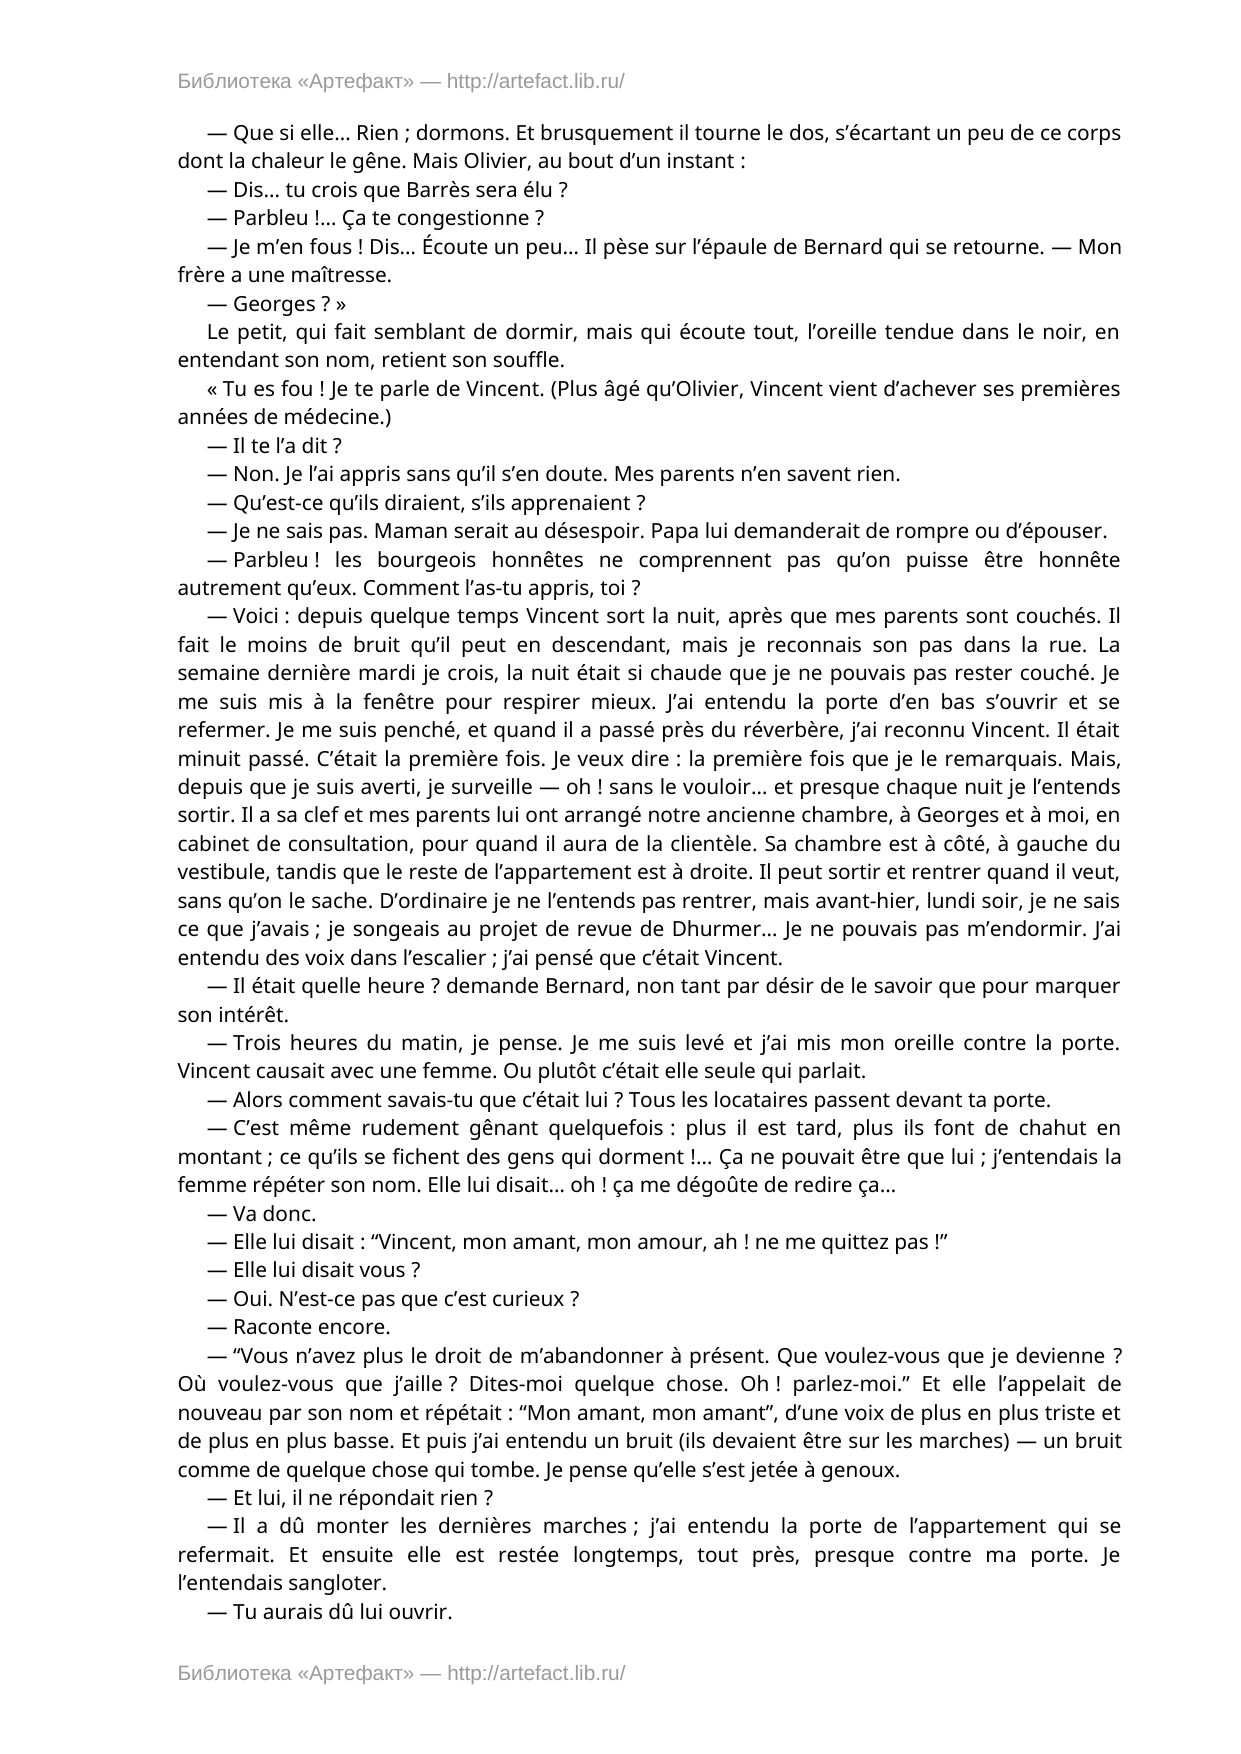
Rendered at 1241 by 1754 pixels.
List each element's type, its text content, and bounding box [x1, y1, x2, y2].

text — Oui. N’est-ce pas que c’est curieux ? [177, 1284, 1122, 1312]
text — Que si elle… Rien ; dormons. Et brusquement il tourne le dos, s’écartant un peu de ce corps dont la chaleur le gêne. Mais Olivier, au bout d’un instant : [177, 118, 1122, 175]
text — Voici : depuis quelque temps Vincent sort la nuit, après que mes parents sont couchés. Il fait le moins de bruit qu’il peut en descendant, mais je reconnais son pas dans la rue. La semaine dernière mardi je crois, la nuit était si chaude que je ne pouvais pas rester couché. Je me suis mis à la fenêtre pour respirer mieux. J’ai entendu la porte d’en bas s’ouvrir et se refermer. Je me suis penché, et quand il a passé près du réverbère, j’ai reconnu Vincent. Il était minuit passé. C’était la première fois. Je veux dire : la première fois que je le remarquais. Mais, depuis que je suis averti, je surveille — oh ! sans le vouloir… et presque chaque nuit je l’entends sortir. Il a sa clef et mes parents lui ont arrangé notre ancienne chambre, à Georges et à moi, en cabinet de consultation, pour quand il aura de la clientèle. Sa chambre est à côté, à gauche du vestibule, tandis que le reste de l’appartement est à droite. Il peut sortir et rentrer quand il veut, sans qu’on le sache. D’ordinaire je ne l’entends pas rentrer, mais avant-hier, lundi soir, je ne sais ce que j’avais ; je songeais au projet de revue de Dhurmer… Je ne pouvais pas m’endormir. J’ai entendu des voix dans l’escalier ; j’ai pensé que c’était Vincent. [177, 602, 1122, 971]
text — Tu aurais dû lui ouvrir. [177, 1597, 1122, 1625]
text — Non. Je l’ai appris sans qu’il s’en doute. Mes parents n’en savent rien. [177, 459, 1122, 488]
text Le petit, qui fait semblant de dormir, mais qui écoute tout, l’oreille tendue dans le noir, en entendant son nom, retient son souffle. [177, 317, 1122, 374]
text — Parbleu !… Ça te congestionne ? [177, 203, 1122, 232]
text — Alors comment savais-tu que c’était lui ? Tous les locataires passent devant ta porte. [177, 1085, 1122, 1113]
text — Je m’en fous ! Dis… Écoute un peu… Il pèse sur l’épaule de Bernard qui se retourne. — Mon frère a une maîtresse. [177, 232, 1122, 289]
text — Trois heures du matin, je pense. Je me suis levé et j’ai mis mon oreille contre la porte. Vincent causait avec une femme. Ou plutôt c’était elle seule qui parlait. [177, 1028, 1122, 1085]
text — “Vous n’avez plus le droit de m’abandonner à présent. Que voulez-vous que je devienne ? Où voulez-vous que j’aille ? Dites-moi quelque chose. Oh ! parlez-moi.” Et elle l’appelait de nouveau par son nom et répétait : “Mon amant, mon amant”, d’une voix de plus en plus triste et de plus en plus basse. Et puis j’ai entendu un bruit (ils devaient être sur les marches) — un bruit comme de quelque chose qui tombe. Je pense qu’elle s’est jetée à genoux. [177, 1341, 1122, 1483]
text — Va donc. [177, 1199, 1122, 1227]
text — Il a dû monter les dernières marches ; j’ai entendu la porte de l’appartement qui se refermait. Et ensuite elle est restée longtemps, tout près, presque contre ma porte. Je l’entendais sangloter. [177, 1512, 1122, 1597]
text — Raconte encore. [177, 1312, 1122, 1341]
text — C’est même rudement gênant quelquefois : plus il est tard, plus ils font de chahut en montant ; ce qu’ils se fichent des gens qui dorment !… Ça ne pouvait être que lui ; j’entendais la femme répéter son nom. Elle lui disait… oh ! ça me dégoûte de redire ça… [177, 1113, 1122, 1199]
text — Elle lui disait : “Vincent, mon amant, mon amour, ah ! ne me quittez pas !” [177, 1227, 1122, 1256]
text — Il te l’a dit ? [177, 431, 1122, 459]
text — Je ne sais pas. Maman serait au désespoir. Papa lui demanderait de rompre ou d’épouser. [177, 516, 1122, 545]
text — Et lui, il ne répondait rien ? [177, 1483, 1122, 1512]
text — Il était quelle heure ? demande Bernard, non tant par désir de le savoir que pour marquer son intérêt. [177, 971, 1122, 1028]
text — Georges ? » [177, 289, 1122, 317]
text — Dis… tu crois que Barrès sera élu ? [177, 175, 1122, 203]
text — Elle lui disait vous ? [177, 1256, 1122, 1284]
text — Parbleu ! les bourgeois honnêtes ne comprennent pas qu’on puisse être honnête autrement qu’eux. Comment l’as-tu appris, toi ? [177, 545, 1122, 602]
text « Tu es fou ! Je te parle de Vincent. (Plus âgé qu’Olivier, Vincent vient d’achever ses premières années de médecine.) [177, 374, 1122, 431]
text — Qu’est-ce qu’ils diraient, s’ils apprenaient ? [177, 488, 1122, 516]
